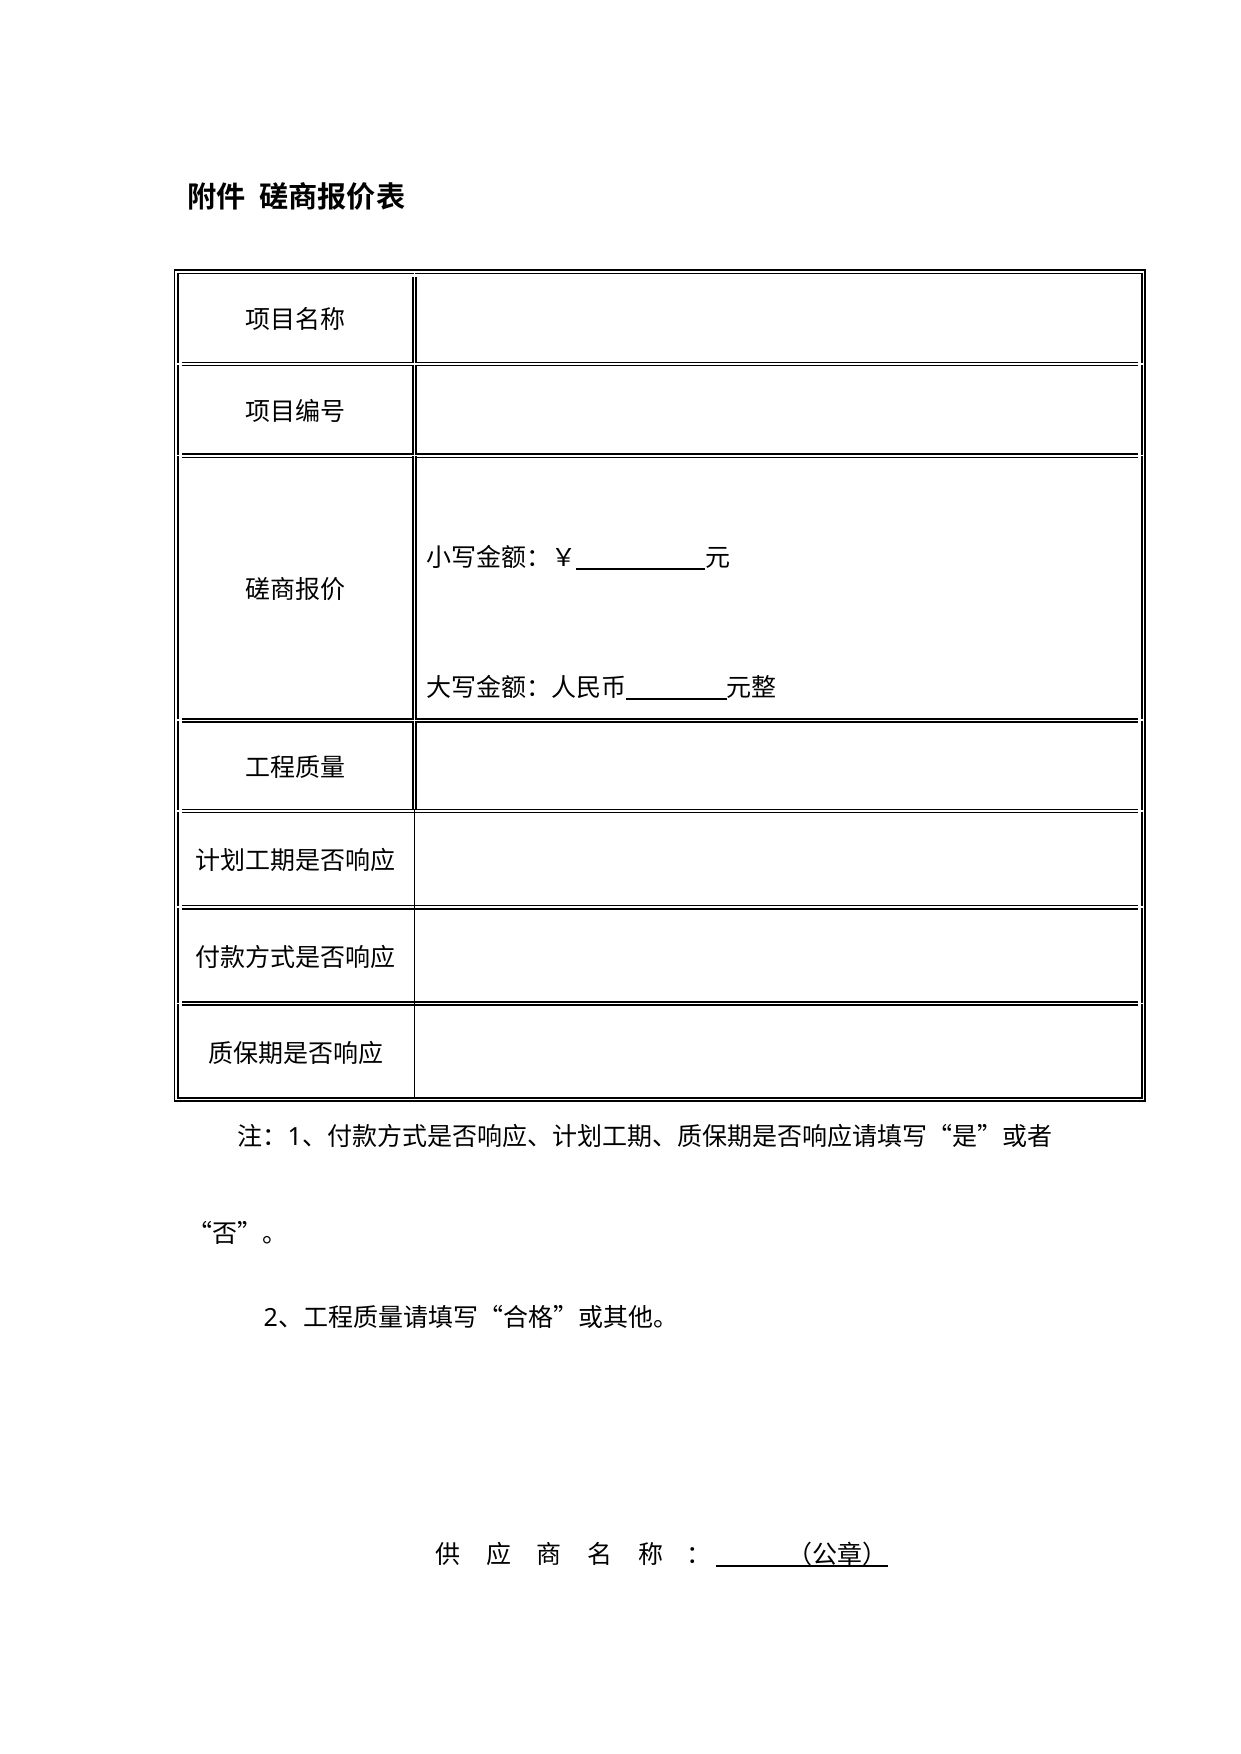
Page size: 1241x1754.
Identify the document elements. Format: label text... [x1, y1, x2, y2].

table_cell [415, 1001, 1143, 1097]
text 2、工程质量请填写“合格”或其他。 [187, 1283, 1053, 1348]
table_header 项目名称 [179, 274, 414, 361]
table_cell [415, 718, 1143, 808]
table_cell [415, 809, 1143, 905]
table_cell [415, 361, 1143, 453]
table_cell 计划工期是否响应 [176, 809, 414, 905]
table_cell [415, 905, 1143, 1001]
table_cell 小写金额：￥ 元 大写金额：人民币 元整 [415, 453, 1143, 718]
table_header （公章） [705, 1514, 1132, 1585]
text 注：1、付款方式是否响应、计划工期、质保期是否响应请填写“是”或者“否”。 [187, 1102, 1053, 1264]
table_cell 质保期是否响应 [176, 1001, 414, 1097]
table_header [415, 274, 1141, 361]
text 附件 磋商报价表 [187, 162, 1053, 227]
table_header ： [675, 1514, 705, 1585]
table_header 供应商名称 [424, 1514, 675, 1585]
table_cell 工程质量 [176, 718, 414, 808]
table_cell 付款方式是否响应 [176, 905, 414, 1001]
table_cell 项目编号 [176, 361, 414, 453]
table_cell 磋商报价 [176, 453, 414, 718]
